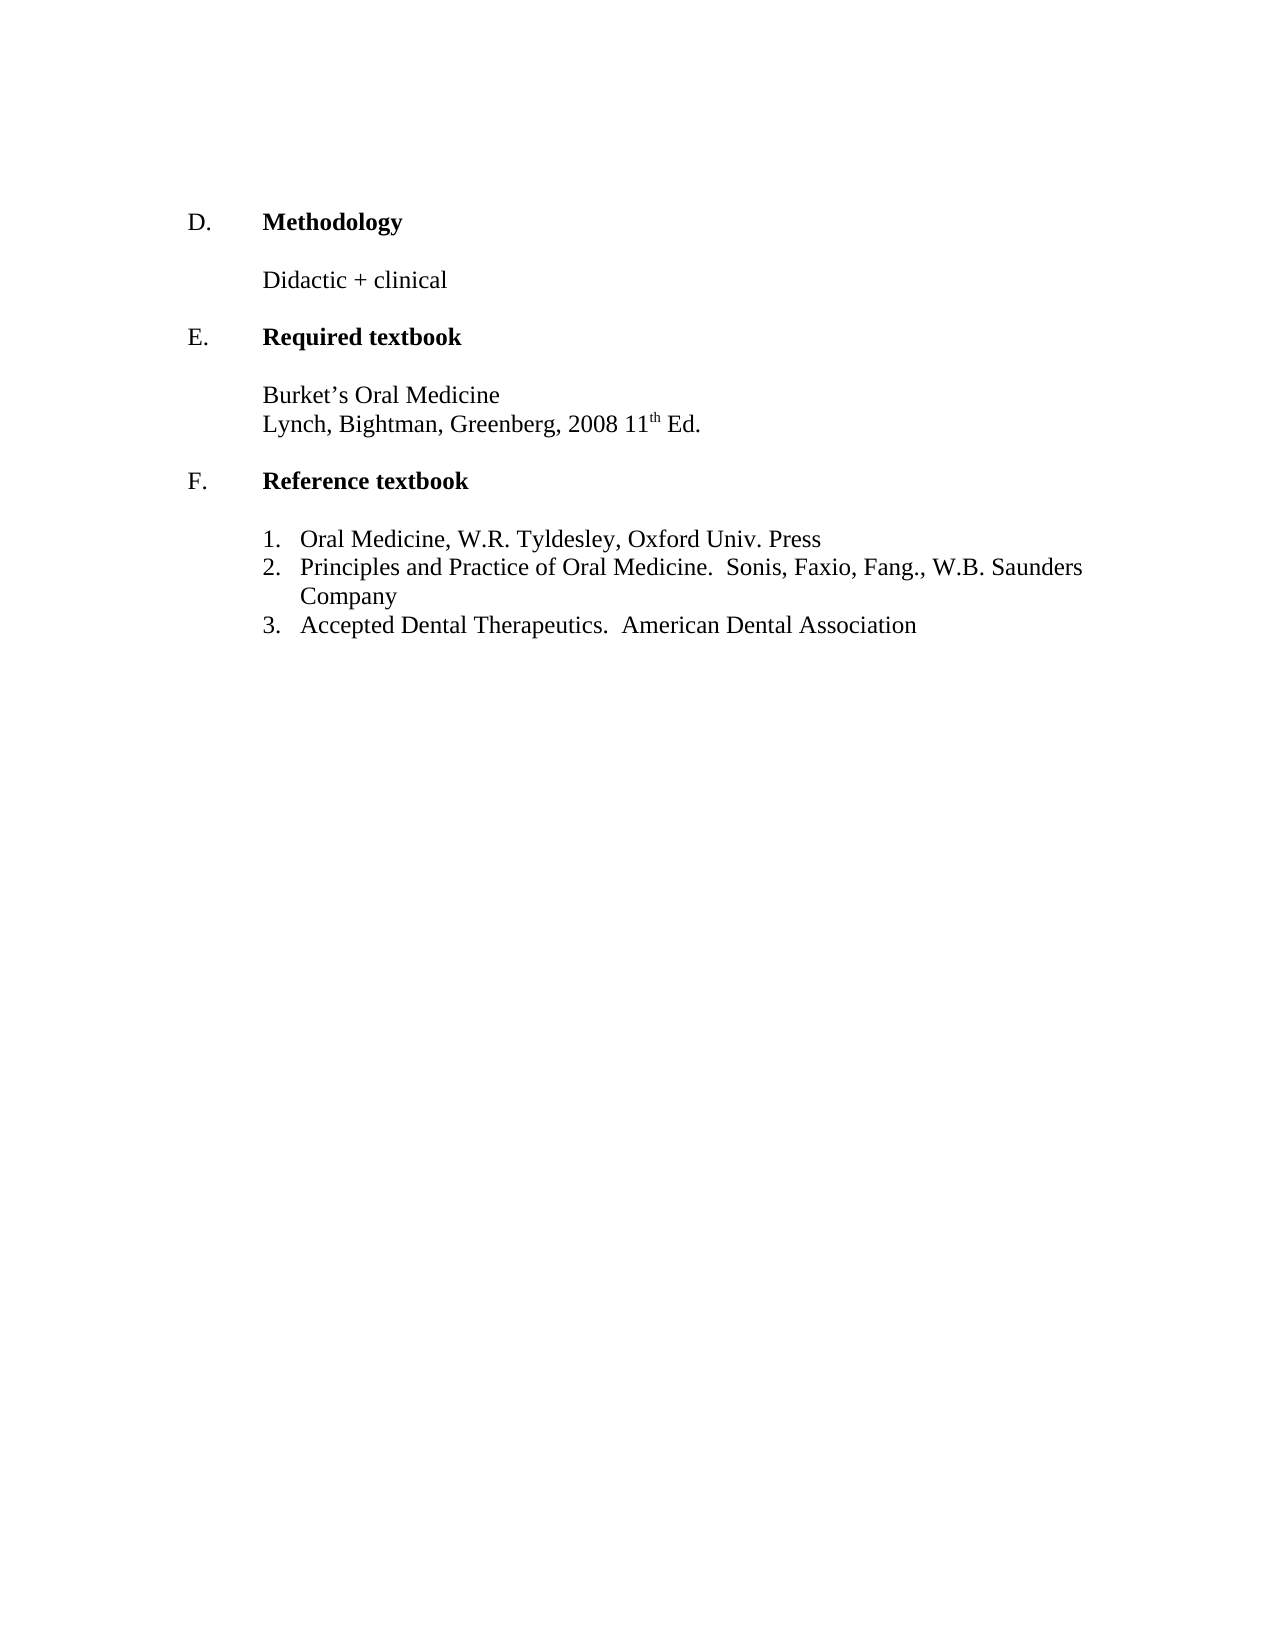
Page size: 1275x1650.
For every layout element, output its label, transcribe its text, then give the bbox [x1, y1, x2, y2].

text D. Methodology [187, 207, 1087, 236]
text Lynch, Bightman, Greenberg, 2008 11th Ed. [187, 409, 1087, 437]
text Burket’s Oral Medicine [187, 380, 1087, 409]
text F. Reference textbook [187, 466, 1087, 495]
list Principles and Practice of Oral Medicine. Sonis, Faxio, Fang., W.B. Saunders Company [262, 552, 1087, 610]
text E. Required textbook [187, 322, 1087, 351]
text Didactic + clinical [187, 265, 1087, 294]
list Accepted Dental Therapeutics. American Dental Association [262, 610, 1087, 639]
list Oral Medicine, W.R. Tyldesley, Press [262, 524, 1087, 552]
